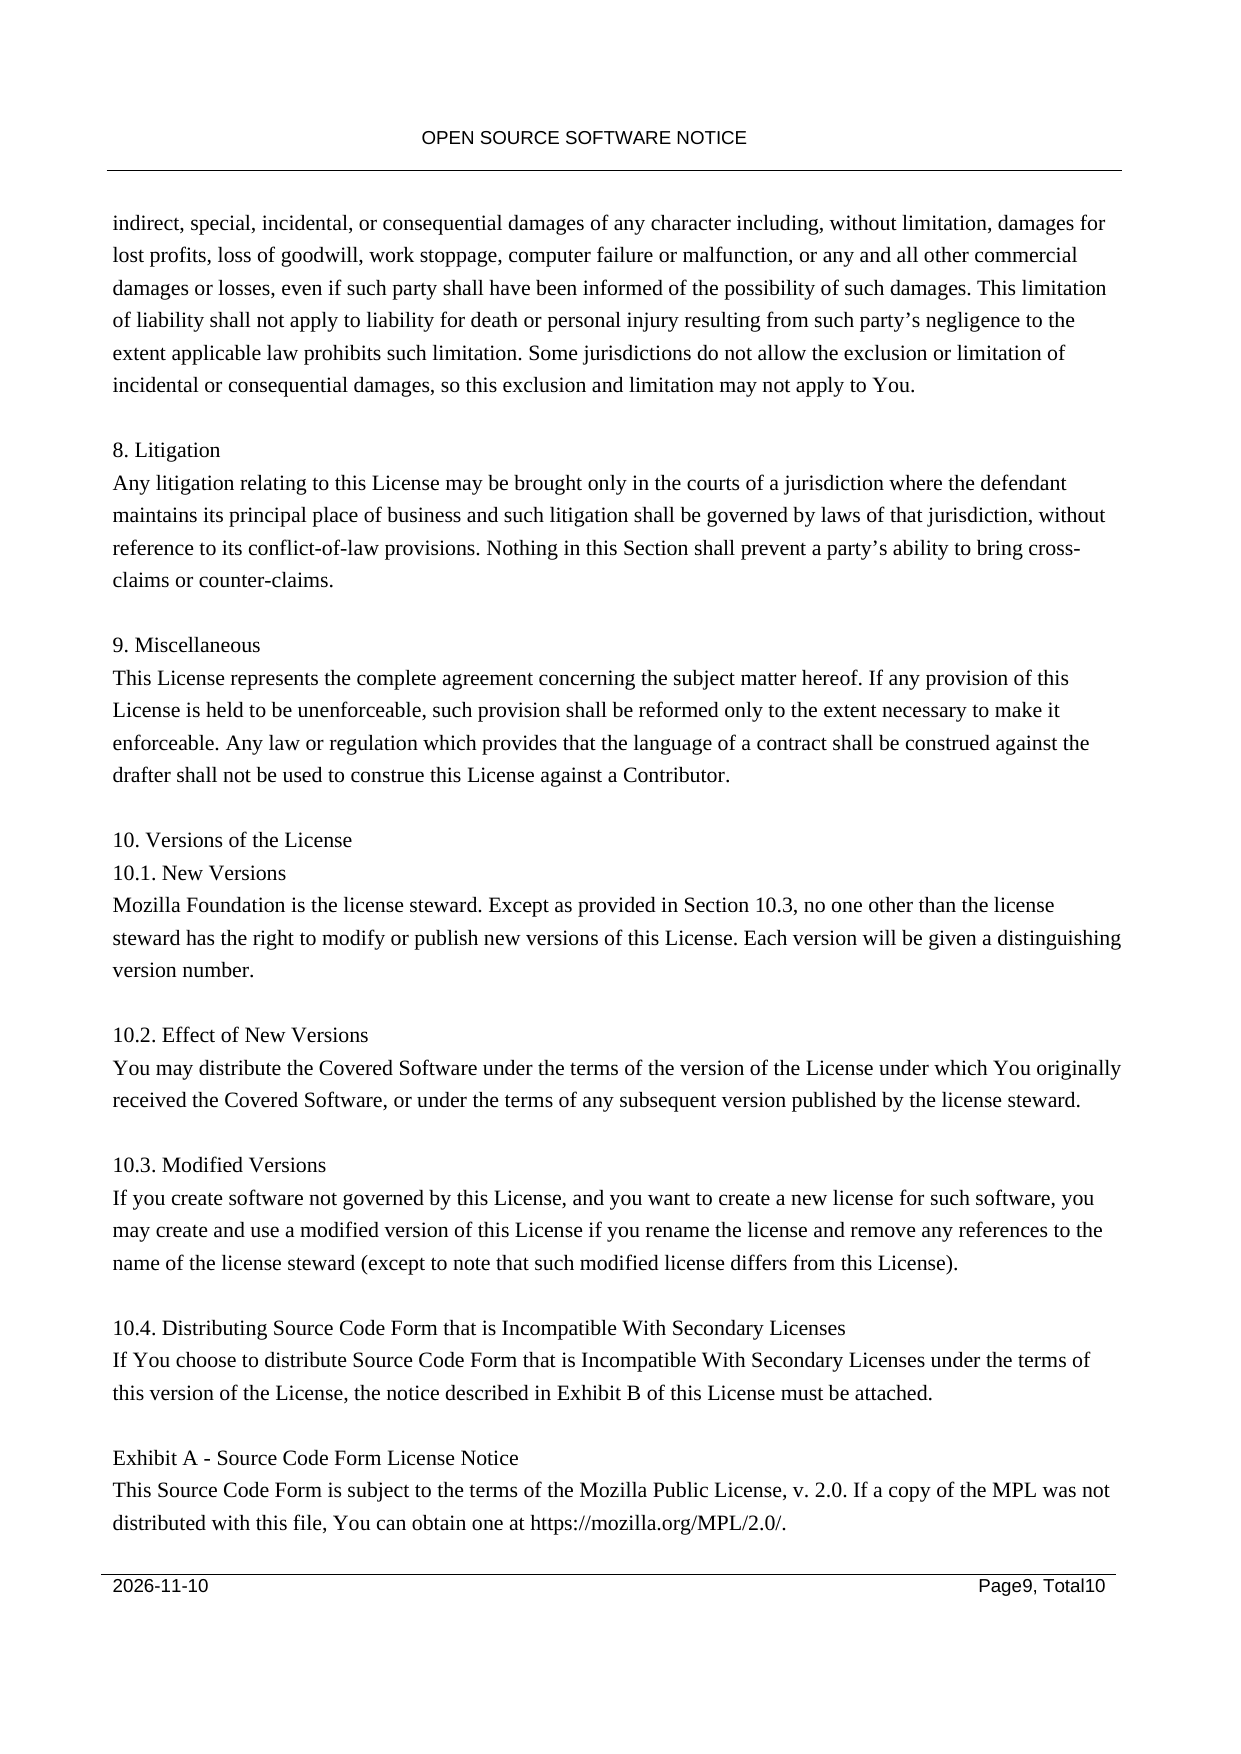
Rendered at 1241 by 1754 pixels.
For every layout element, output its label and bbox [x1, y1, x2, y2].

text [112, 206, 1128, 1539]
